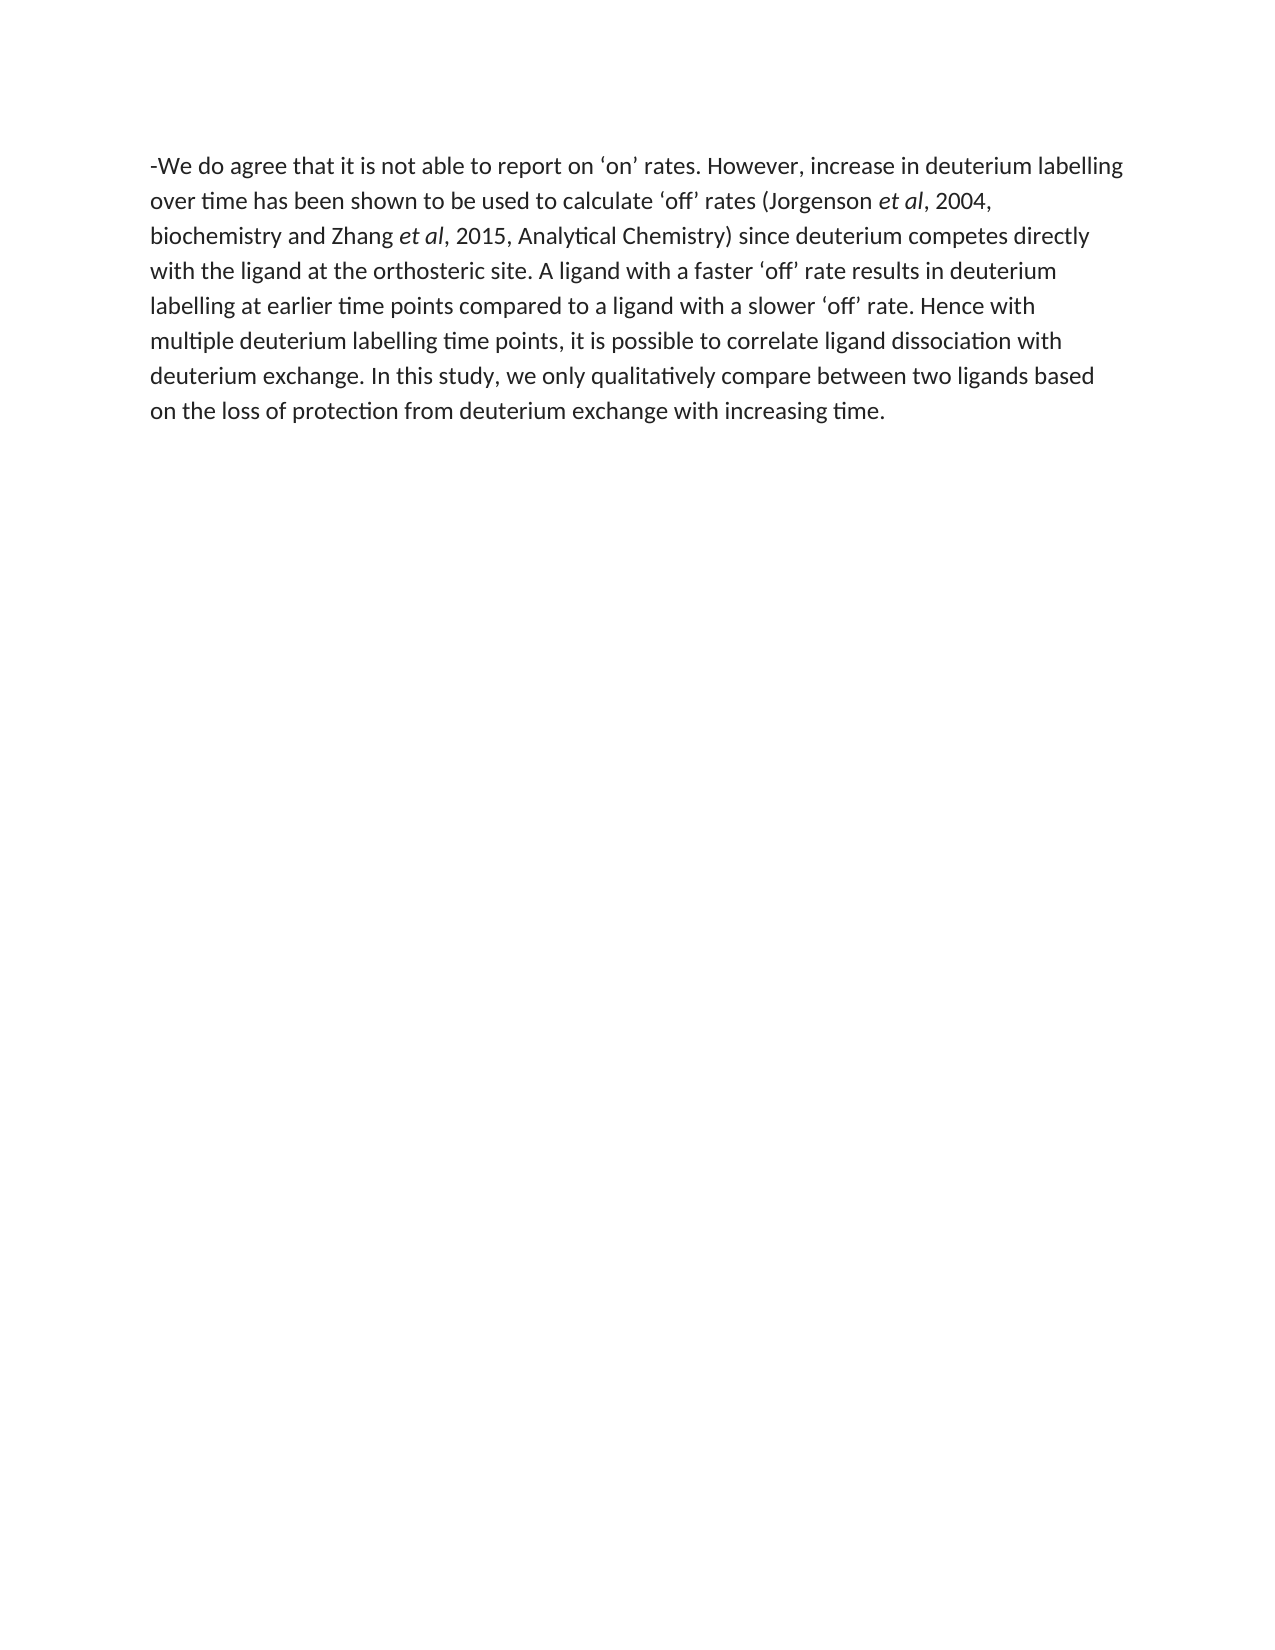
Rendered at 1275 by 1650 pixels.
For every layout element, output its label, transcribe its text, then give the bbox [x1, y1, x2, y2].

text -We do agree that it is not able to report on ‘on’ rates. However, increase in deuterium labelling over time has been shown to be used to calculate ‘off’ rates (Jorgenson et al, 2004, biochemistry and Zhang et al, 2015, Analytical Chemistry) since deuterium competes directly with the ligand at the orthosteric site. A ligand with a faster ‘off’ rate results in deuterium labelling at earlier time points compared to a ligand with a slower ‘off’ rate. Hence with multiple deuterium labelling time points, it is possible to correlate ligand dissociation with deuterium exchange. In this study, we only qualitatively compare between two ligands based on the loss of protection from deuterium exchange with increasing time. [150, 150, 1125, 426]
